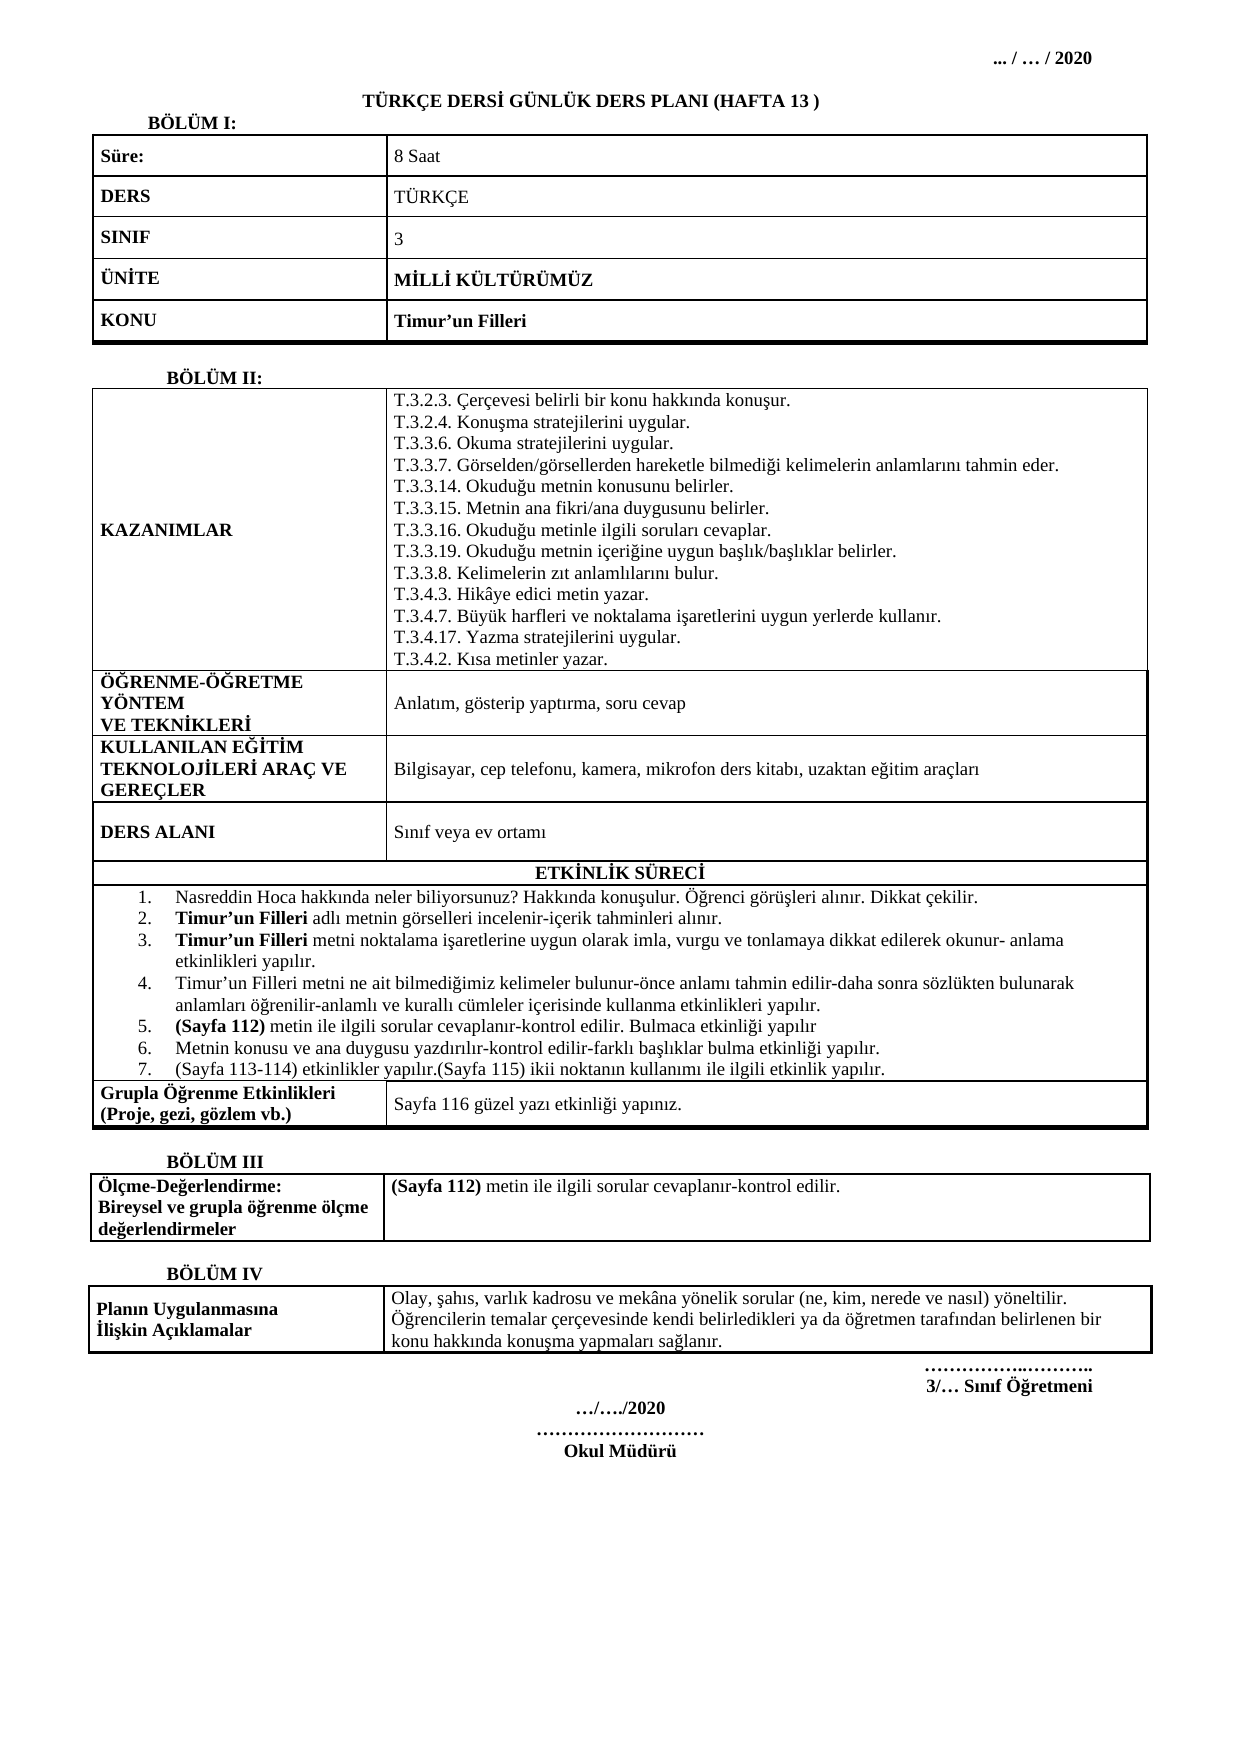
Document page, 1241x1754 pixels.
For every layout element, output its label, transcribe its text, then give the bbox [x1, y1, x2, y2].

table_header KAZANIMLAR [93, 389, 386, 669]
table_cell Nasreddin Hoca hakkında neler biliyorsunuz? Hakkında konuşulur. Öğrenci görüşleri alınır. Dikkat çekilir. Timur’un Filleri adlı metnin görselleri incelenir-içerik tahminleri alınır. Timur’un Filleri metni noktalama işaretlerine uygun olarak imla, vurgu ve tonlamaya dikkat edilerek okunur- anlama etkinlikleri yapılır. Timur’un Filleri metni ne ait bilmediğimiz kelimeler bulunur-önce anlamı tahmin edilir-daha sonra sözlükten bulunarak anlamları öğrenilir-anlamlı ve kurallı cümleler içerisinde kullanma etkinlikleri yapılır. (Sayfa 112) metin ile ilgili sorular cevaplanır-kontrol edilir. Bulmaca etkinliği yapılır Metnin konusu ve ana duygusu yazdırılır-kontrol edilir-farklı başlıklar bulma etkinliği yapılır. (Sayfa 113-114) etkinlikler yapılır.(Sayfa 115) ikii noktanın kullanımı ile ilgili etkinlik yapılır. [94, 886, 1146, 1080]
table_header Ölçme-Değerlendirme: Bireysel ve grupla öğrenme ölçme değerlendirmeler [92, 1175, 383, 1239]
subtitle BÖLÜM III [148, 1151, 1092, 1173]
table_cell Bilgisayar, cep telefonu, kamera, mikrofon ders kitabı, uzaktan eğitim araçları [387, 736, 1146, 801]
table_cell KONU [94, 301, 386, 340]
table_header (Sayfa 112) metin ile ilgili sorular cevaplanır-kontrol edilir. [385, 1175, 1149, 1239]
table_cell SINIF [94, 217, 386, 258]
text ... / … / 2020 [148, 47, 1092, 69]
text ……………………… [148, 1418, 1092, 1440]
subtitle BÖLÜM IV [148, 1263, 1092, 1285]
table_cell 3 [388, 217, 1146, 258]
table_cell Sayfa 116 güzel yazı etkinliği yapınız. [387, 1082, 1146, 1125]
table_cell ÜNİTE [94, 259, 386, 299]
text ……………..……….. [148, 1354, 1092, 1375]
text BÖLÜM I: [148, 112, 1092, 133]
text TÜRKÇE DERSİ GÜNLÜK DERS PLANI (HAFTA 13 ) [148, 90, 1092, 112]
table_header T.3.2.3. Çerçevesi belirli bir konu hakkında konuşur. T.3.2.4. Konuşma stratejilerini uygular. T.3.3.6. Okuma stratejilerini uygular. T.3.3.7. Görselden/görsellerden hareketle bilmediği kelimelerin anlamlarını tahmin eder. T.3.3.14. Okuduğu metnin konusunu belirler. T.3.3.15. Metnin ana fikri/ana duygusunu belirler. T.3.3.16. Okuduğu metinle ilgili soruları cevaplar. T.3.3.19. Okuduğu metnin içeriğine uygun başlık/başlıklar belirler. T.3.3.8. Kelimelerin zıt anlamlılarını bulur. T.3.4.3. Hikâye edici metin yazar. T.3.4.7. Büyük harfleri ve noktalama işaretlerini uygun yerlerde kullanır. T.3.4.17. Yazma stratejilerini uygular. T.3.4.2. Kısa metinler yazar. [387, 389, 1147, 669]
text 3/… Sınıf Öğretmeni [148, 1375, 1092, 1397]
table_header 8 Saat [388, 136, 1146, 175]
table_cell TÜRKÇE [388, 177, 1146, 216]
table_cell ETKİNLİK SÜRECİ [94, 862, 1146, 883]
table_cell DERS ALANI [94, 803, 386, 860]
text BÖLÜM II: [148, 367, 1092, 388]
table_header Olay, şahıs, varlık kadrosu ve mekâna yönelik sorular (ne, kim, nerede ve nasıl) yöneltilir. Öğrencilerin temalar çerçevesinde kendi belirledikleri ya da öğretmen tarafından belirlenen bir konu hakkında konuşma yapmaları sağlanır. [385, 1287, 1150, 1351]
table_cell Grupla Öğrenme Etkinlikleri (Proje, gezi, gözlem vb.) [94, 1081, 386, 1125]
table_cell Anlatım, gösterip yaptırma, soru cevap [387, 671, 1146, 735]
text Okul Müdürü [148, 1440, 1092, 1461]
table_cell MİLLİ KÜLTÜRÜMÜZ [388, 259, 1146, 299]
text …/…./2020 [148, 1397, 1092, 1418]
table_cell KULLANILAN EĞİTİM TEKNOLOJİLERİ ARAÇ VE GEREÇLER [93, 736, 386, 801]
table_cell DERS [94, 177, 386, 216]
table_cell Sınıf veya ev ortamı [387, 803, 1146, 860]
table_header Süre: [94, 136, 386, 175]
table_cell Timur’un Filleri [388, 301, 1146, 340]
table_cell ÖĞRENME-ÖĞRETME YÖNTEM VE TEKNİKLERİ [93, 671, 386, 735]
table_header Planın Uygulanmasına İlişkin Açıklamalar [90, 1287, 383, 1351]
